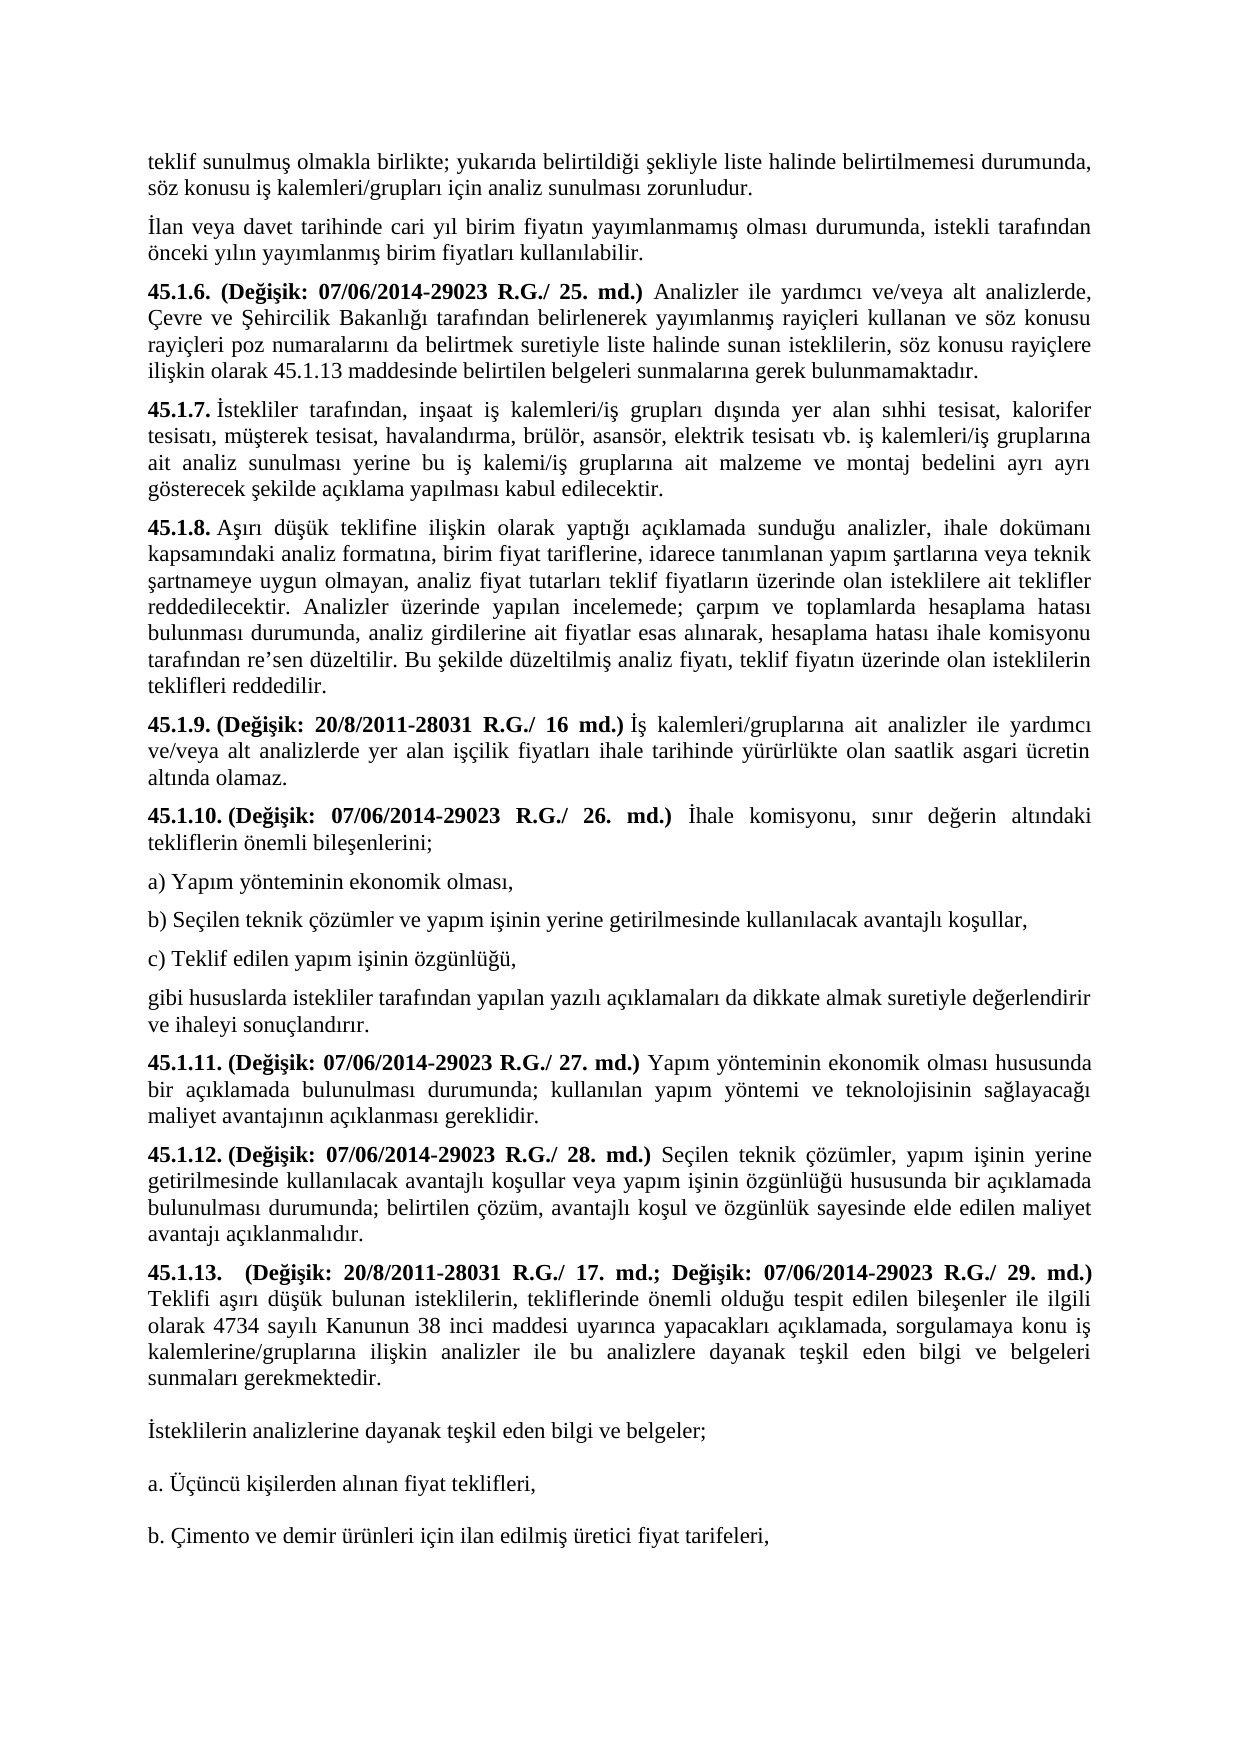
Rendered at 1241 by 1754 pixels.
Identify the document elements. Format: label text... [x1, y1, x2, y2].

text c) Teklif edilen yapım işinin özgünlüğü, [148, 945, 1092, 972]
text 45.1.12. (Değişik: 07/06/2014-29023 R.G./ 28. md.) Seçilen teknik çözümler, yapım işinin yerine getirilmesinde kullanılacak avantajlı koşullar veya yapım işinin özgünlüğü hususunda bir açıklamada bulunulması durumunda; belirtilen çözüm, avantajlı koşul ve özgünlük sayesinde elde edilen maliyet avantajı açıklanmalıdır. [148, 1141, 1092, 1246]
text b. Çimento ve demir ürünleri için ilan edilmiş üretici fiyat tarifeleri, [148, 1522, 1092, 1549]
text 45.1.8. Aşırı düşük teklifine ilişkin olarak yaptığı açıklamada sunduğu analizler, ihale dokümanı kapsamındaki analiz formatına, birim fiyat tariflerine, idarece tanımlanan yapım şartlarına veya teknik şartnameye uygun olmayan, analiz fiyat tutarları teklif fiyatların üzerinde olan isteklilere ait teklifler reddedilecektir. Analizler üzerinde yapılan incelemede; çarpım ve toplamlarda hesaplama hatası bulunması durumunda, analiz girdilerine ait fiyatlar esas alınarak, hesaplama hatası ihale komisyonu tarafından re’sen düzeltilir. Bu şekilde düzeltilmiş analiz fiyatı, teklif fiyatın üzerinde olan isteklilerin teklifleri reddedilir. [148, 514, 1092, 698]
text 45.1.13. (Değişik: 20/8/2011-28031 R.G./ 17. md.; Değişik: 07/06/2014-29023 R.G./ 29. md.) Teklifi aşırı düşük bulunan isteklilerin, tekliflerinde önemli olduğu tespit edilen bileşenler ile ilgili olarak 4734 sayılı Kanunun 38 inci maddesi uyarınca yapacakları açıklamada, sorgulamaya konu iş kalemlerine/gruplarına ilişkin analizler ile bu analizlere dayanak teşkil eden bilgi ve belgeleri sunmaları gerekmektedir. [148, 1259, 1092, 1391]
text gibi hususlarda istekliler tarafından yapılan yazılı açıklamaları da dikkate almak suretiyle değerlendirir ve ihaleyi sonuçlandırır. [148, 984, 1092, 1037]
text 45.1.11. (Değişik: 07/06/2014-29023 R.G./ 27. md.) Yapım yönteminin ekonomik olması hususunda bir açıklamada bulunulması durumunda; kullanılan yapım yöntemi ve teknolojisinin sağlayacağı maliyet avantajının açıklanması gereklidir. [148, 1049, 1092, 1128]
text a) Yapım yönteminin ekonomik olması, [148, 868, 1092, 894]
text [148, 148, 1092, 200]
text 45.1.7. İstekliler tarafından, inşaat iş kalemleri/iş grupları dışında yer alan sıhhi tesisat, kalorifer tesisatı, müşterek tesisat, havalandırma, brülör, asansör, elektrik tesisatı vb. iş kalemleri/iş gruplarına ait analiz sunulması yerine bu iş kalemi/iş gruplarına ait malzeme ve montaj bedelini ayrı ayrı gösterecek şekilde açıklama yapılması kabul edilecektir. [148, 396, 1092, 501]
text b) Seçilen teknik çözümler ve yapım işinin yerine getirilmesinde kullanılacak avantajlı koşullar, [148, 907, 1092, 933]
text a. Üçüncü kişilerden alınan fiyat teklifleri, [148, 1470, 1092, 1496]
text 45.1.6. (Değişik: 07/06/2014-29023 R.G./ 25. md.) Analizler ile yardımcı ve/veya alt analizlerde, Çevre ve Şehircilik Bakanlığı tarafından belirlenerek yayımlanmış rayiçleri kullanan ve söz konusu rayiçleri poz numaralarını da belirtmek suretiyle liste halinde sunan isteklilerin, söz konusu rayiçlere ilişkin olarak 45.1.13 maddesinde belirtilen belgeleri sunmalarına gerek bulunmamaktadır. [148, 278, 1092, 383]
text 45.1.9. (Değişik: 20/8/2011-28031 R.G./ 16 md.) İş kalemleri/gruplarına ait analizler ile yardımcı ve/veya alt analizlerde yer alan işçilik fiyatları ihale tarihinde yürürlükte olan saatlik asgari ücretin altında olamaz. [148, 711, 1092, 790]
text İlan veya davet tarihinde cari yıl birim fiyatın yayımlanmamış olması durumunda, istekli tarafından önceki yılın yayımlanmış birim fiyatları kullanılabilir. [148, 213, 1092, 266]
text 45.1.10. (Değişik: 07/06/2014-29023 R.G./ 26. md.) İhale komisyonu, sınır değerin altındaki tekliflerin önemli bileşenlerini; [148, 802, 1092, 855]
text İsteklilerin analizlerine dayanak teşkil eden bilgi ve belgeler; [148, 1417, 1092, 1443]
